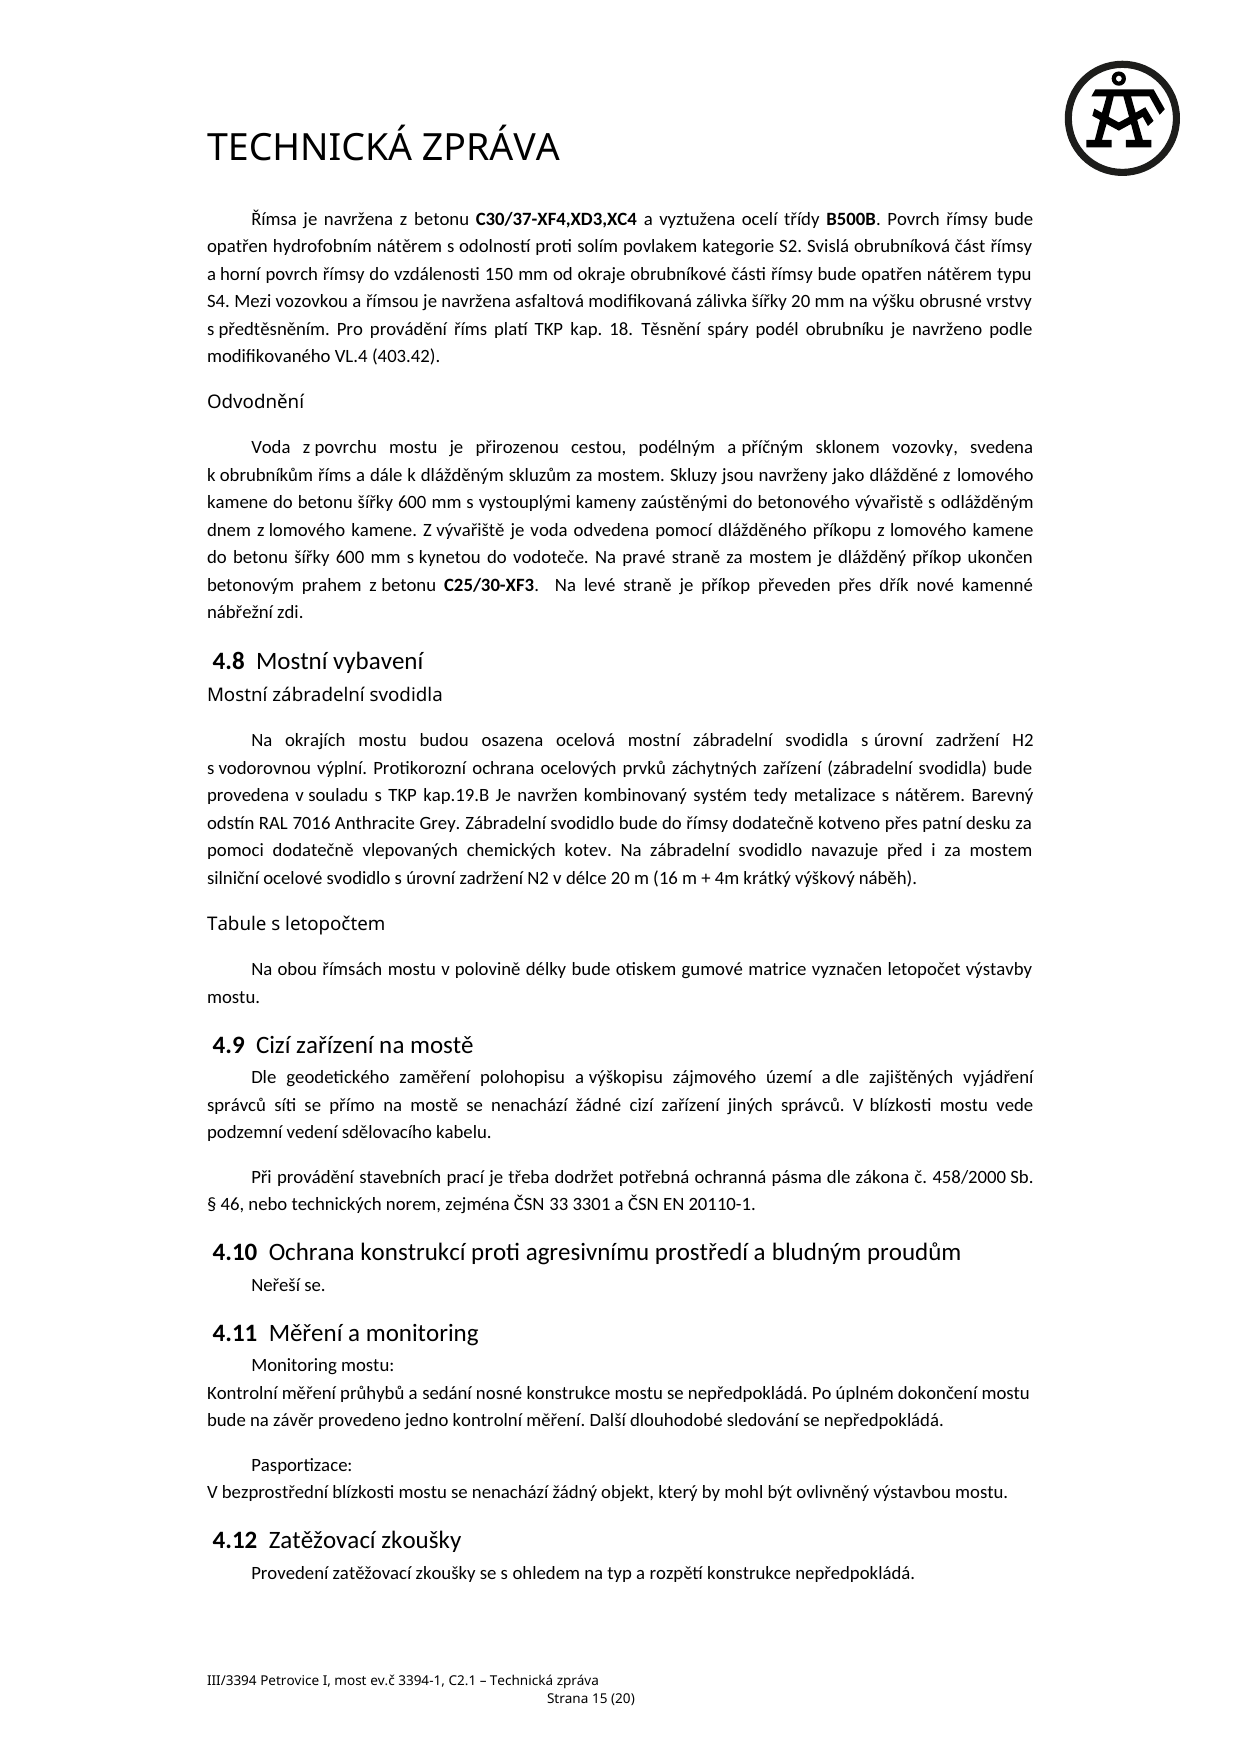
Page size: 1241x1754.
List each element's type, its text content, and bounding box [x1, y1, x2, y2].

text Voda z povrchu mostu je přirozenou cestou, podélným a příčným sklonem vozovky, svedena k obrubníkům říms a dále k dlážděným skluzům za mostem. Skluzy jsou navrženy jako dlážděné z lomového kamene do betonu šířky 600 mm s vystouplými kameny zaústěnými do betonového vývařistě s odlážděným dnem z lomového kamene. Z vývařiště je voda odvedena pomocí dlážděného příkopu z lomového kamene do betonu šířky 600 mm s kynetou do vodoteče. Na pravé straně za mostem je dlážděný příkop ukončen betonovým prahem z betonu C25/30-XF3. Na levé straně je příkop převeden přes dřík nové kamenné nábřežní zdi. [207, 436, 1033, 624]
subtitle Cizí zařízení na mostě [207, 1029, 1033, 1060]
text Na obou římsách mostu v polovině délky bude otiskem gumové matrice vyznačen letopočet výstavby mostu. [207, 958, 1033, 1008]
text Neřeší se. [207, 1273, 1033, 1296]
subtitle Ochrana konstrukcí proti agresivnímu prostředí a bludným proudům [207, 1237, 1033, 1267]
text Provedení zatěžovací zkoušky se s ohledem na typ a rozpětí konstrukce nepředpokládá. [207, 1561, 1033, 1584]
text Mostní zábradelní svodidla [207, 681, 1033, 707]
subtitle Měření a monitoring [207, 1317, 1033, 1348]
text Odvodnění [207, 388, 1033, 414]
subtitle Mostní vybavení [207, 645, 1033, 675]
text Tabule s letopočtem [207, 910, 1033, 936]
text Na okrajích mostu budou osazena ocelová mostní zábradelní svodidla s úrovní zadržení H2 s vodorovnou výplní. Protikorozní ochrana ocelových prvků záchytných zařízení (zábradelní svodidla) bude provedena v souladu s TKP kap.19.B Je navržen kombinovaný systém tedy metalizace s nátěrem. Barevný odstín RAL 7016 Anthracite Grey. Zábradelní svodidlo bude do římsy dodatečně kotveno přes patní desku za pomoci dodatečně vlepovaných chemických kotev. Na zábradelní svodidlo navazuje před i za mostem silniční ocelové svodidlo s úrovní zadržení N2 v délce 20 m (16 m + 4m krátký výškový náběh). [207, 729, 1033, 889]
text Římsa je navržena z betonu C30/37-XF4,XD3,XC4 a vyztužena ocelí třídy B500B. Povrch římsy bude opatřen hydrofobním nátěrem s odolností proti solím povlakem kategorie S2. Svislá obrubníková část římsy a horní povrch římsy do vzdálenosti 150 mm od okraje obrubníkové části římsy bude opatřen nátěrem typu S4. Mezi vozovkou a římsou je navržena asfaltová modifikovaná zálivka šířky 20 mm na výšku obrusné vrstvy s předtěsněním. Pro provádění říms platí TKP kap. 18. Těsnění spáry podél obrubníku je navrženo podle modifikovaného VL.4 (403.42). [207, 207, 1033, 367]
text Pasportizace: V bezprostřední blízkosti mostu se nenachází žádný objekt, který by mohl být ovlivněný výstavbou mostu. [207, 1453, 1033, 1503]
text Monitoring mostu: Kontrolní měření průhybů a sedání nosné konstrukce mostu se nepředpokládá. Po úplném dokončení mostu bude na závěr provedeno jedno kontrolní měření. Další dlouhodobé sledování se nepředpokládá. [207, 1354, 1033, 1432]
subtitle Zatěžovací zkoušky [207, 1524, 1033, 1555]
text Při provádění stavebních prací je třeba dodržet potřebná ochranná pásma dle zákona č. 458/2000 Sb. § 46, nebo technických norem, zejména ČSN 33 3301 a ČSN EN 20110-1. [207, 1165, 1033, 1215]
text Dle geodetického zaměření polohopisu a výškopisu zájmového území a dle zajištěných vyjádření správců síti se přímo na mostě se nenachází žádné cizí zařízení jiných správců. V blízkosti mostu vede podzemní vedení sdělovacího kabelu. [207, 1066, 1033, 1144]
